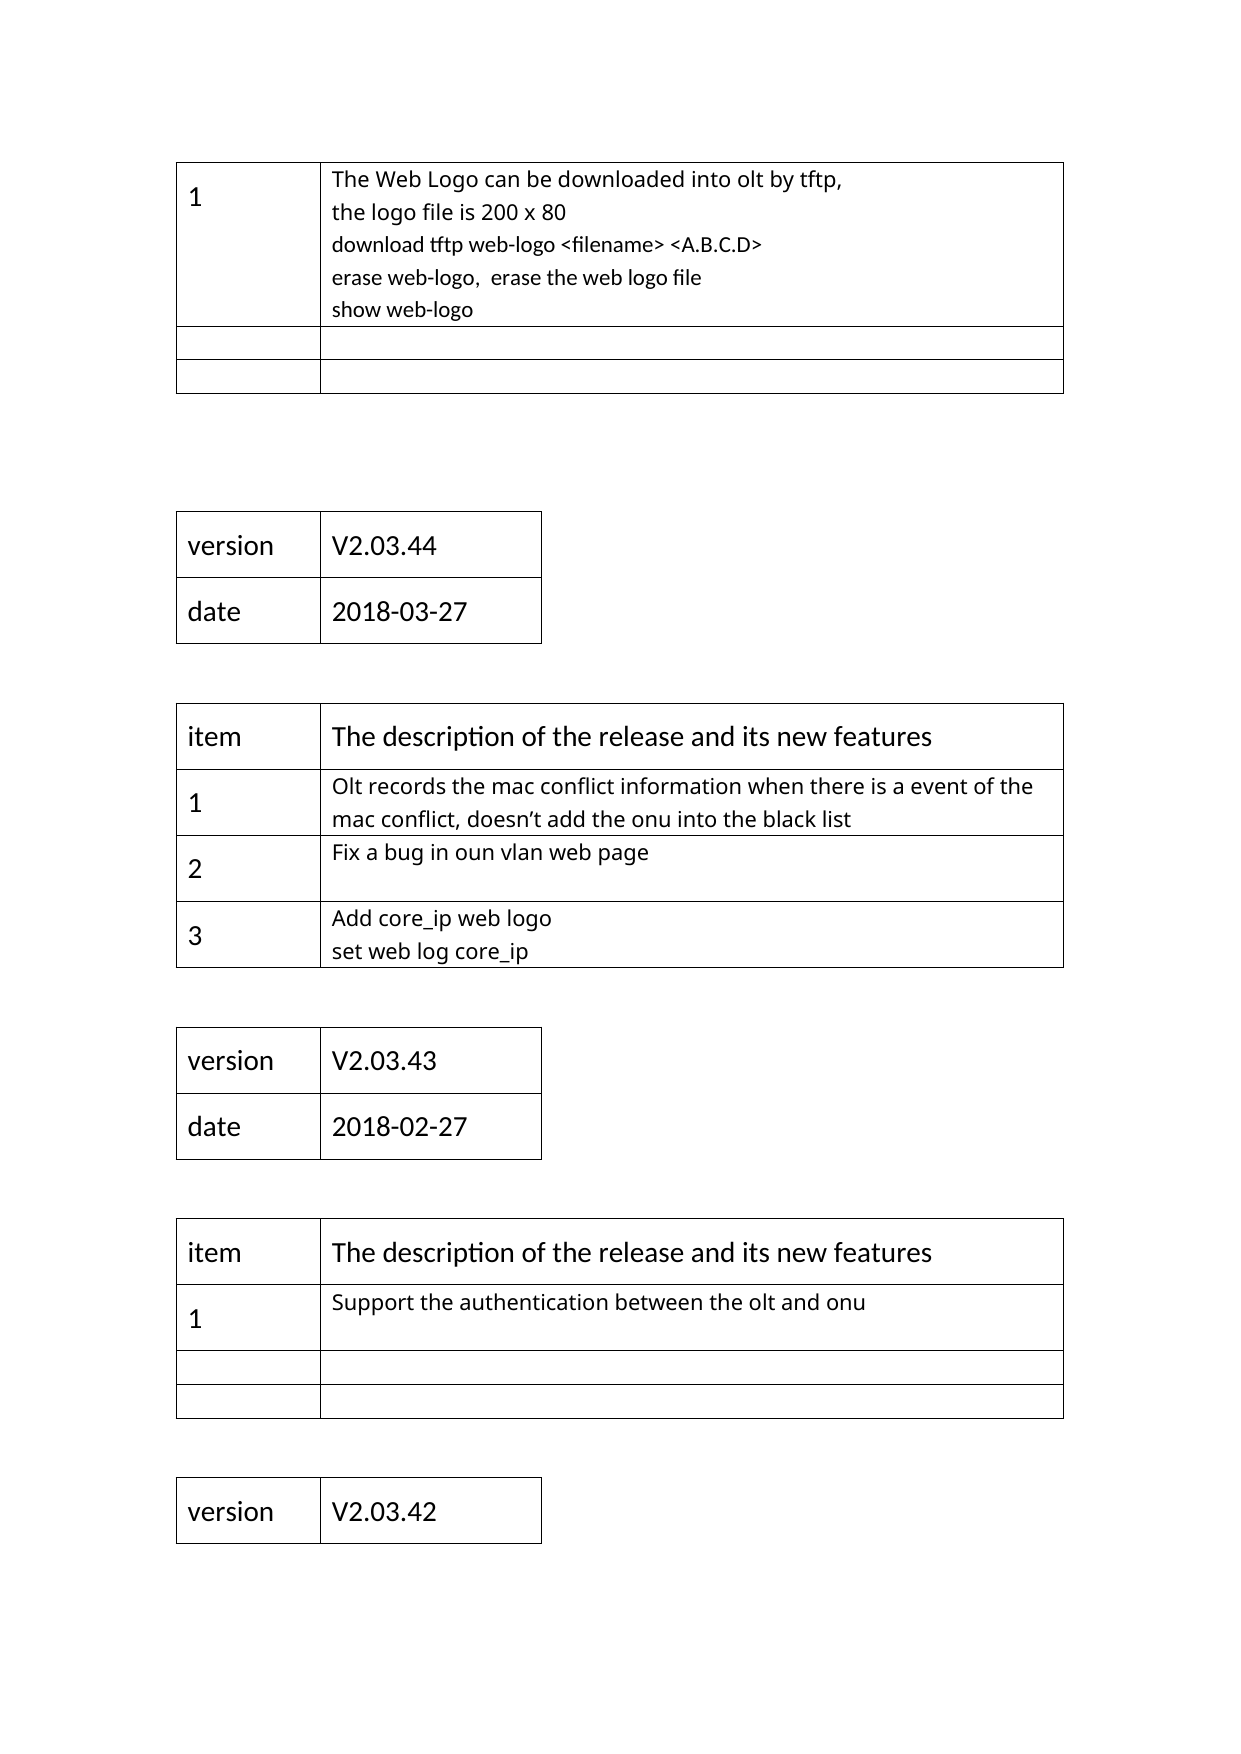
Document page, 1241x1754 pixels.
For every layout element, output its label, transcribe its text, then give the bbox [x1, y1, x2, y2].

table_cell 2018-02-27 [321, 1094, 541, 1159]
table_cell [321, 1351, 1063, 1384]
table_cell [177, 327, 320, 359]
table_cell 2 [177, 836, 320, 901]
table_cell 1 [177, 163, 320, 326]
table_cell Olt records the mac conflict information when there is a event of the mac conflict, doesn’t add the onu into the black list [321, 770, 1063, 835]
table_cell [321, 360, 1063, 393]
table_header V2.03.44 [321, 512, 541, 577]
table_cell date [177, 578, 320, 643]
table_header version [177, 1478, 320, 1543]
table_cell The Web Logo can be downloaded into olt by tftp, the logo file is 200 x 80 download tftp web-logo <filename> <A.B.C.D> erase web-logo, erase the web logo file show web-logo [321, 163, 1063, 326]
table_cell Add core_ip web logo set web log core_ip [321, 902, 1063, 967]
table_header version [177, 512, 320, 577]
table_cell Fix a bug in oun vlan web page [321, 836, 1063, 901]
table_cell [177, 1385, 320, 1417]
table_cell Support the authentication between the olt and onu [321, 1285, 1063, 1350]
table_header version [177, 1028, 320, 1093]
table_cell 1 [177, 770, 320, 835]
table_header item [177, 1219, 320, 1284]
table_cell [177, 1351, 320, 1384]
table_cell 3 [177, 902, 320, 967]
table_header V2.03.42 [321, 1478, 541, 1543]
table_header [321, 1219, 1063, 1284]
table_cell [321, 1385, 1063, 1417]
table_header V2.03.43 [321, 1028, 541, 1093]
table_cell date [177, 1094, 320, 1159]
table_header item [177, 704, 320, 769]
table_cell 1 [177, 1285, 320, 1350]
table_cell 2018-03-27 [321, 578, 541, 643]
table_header The description of the release and its new features [321, 704, 1063, 769]
table_cell [177, 360, 320, 393]
table_cell [321, 327, 1063, 359]
